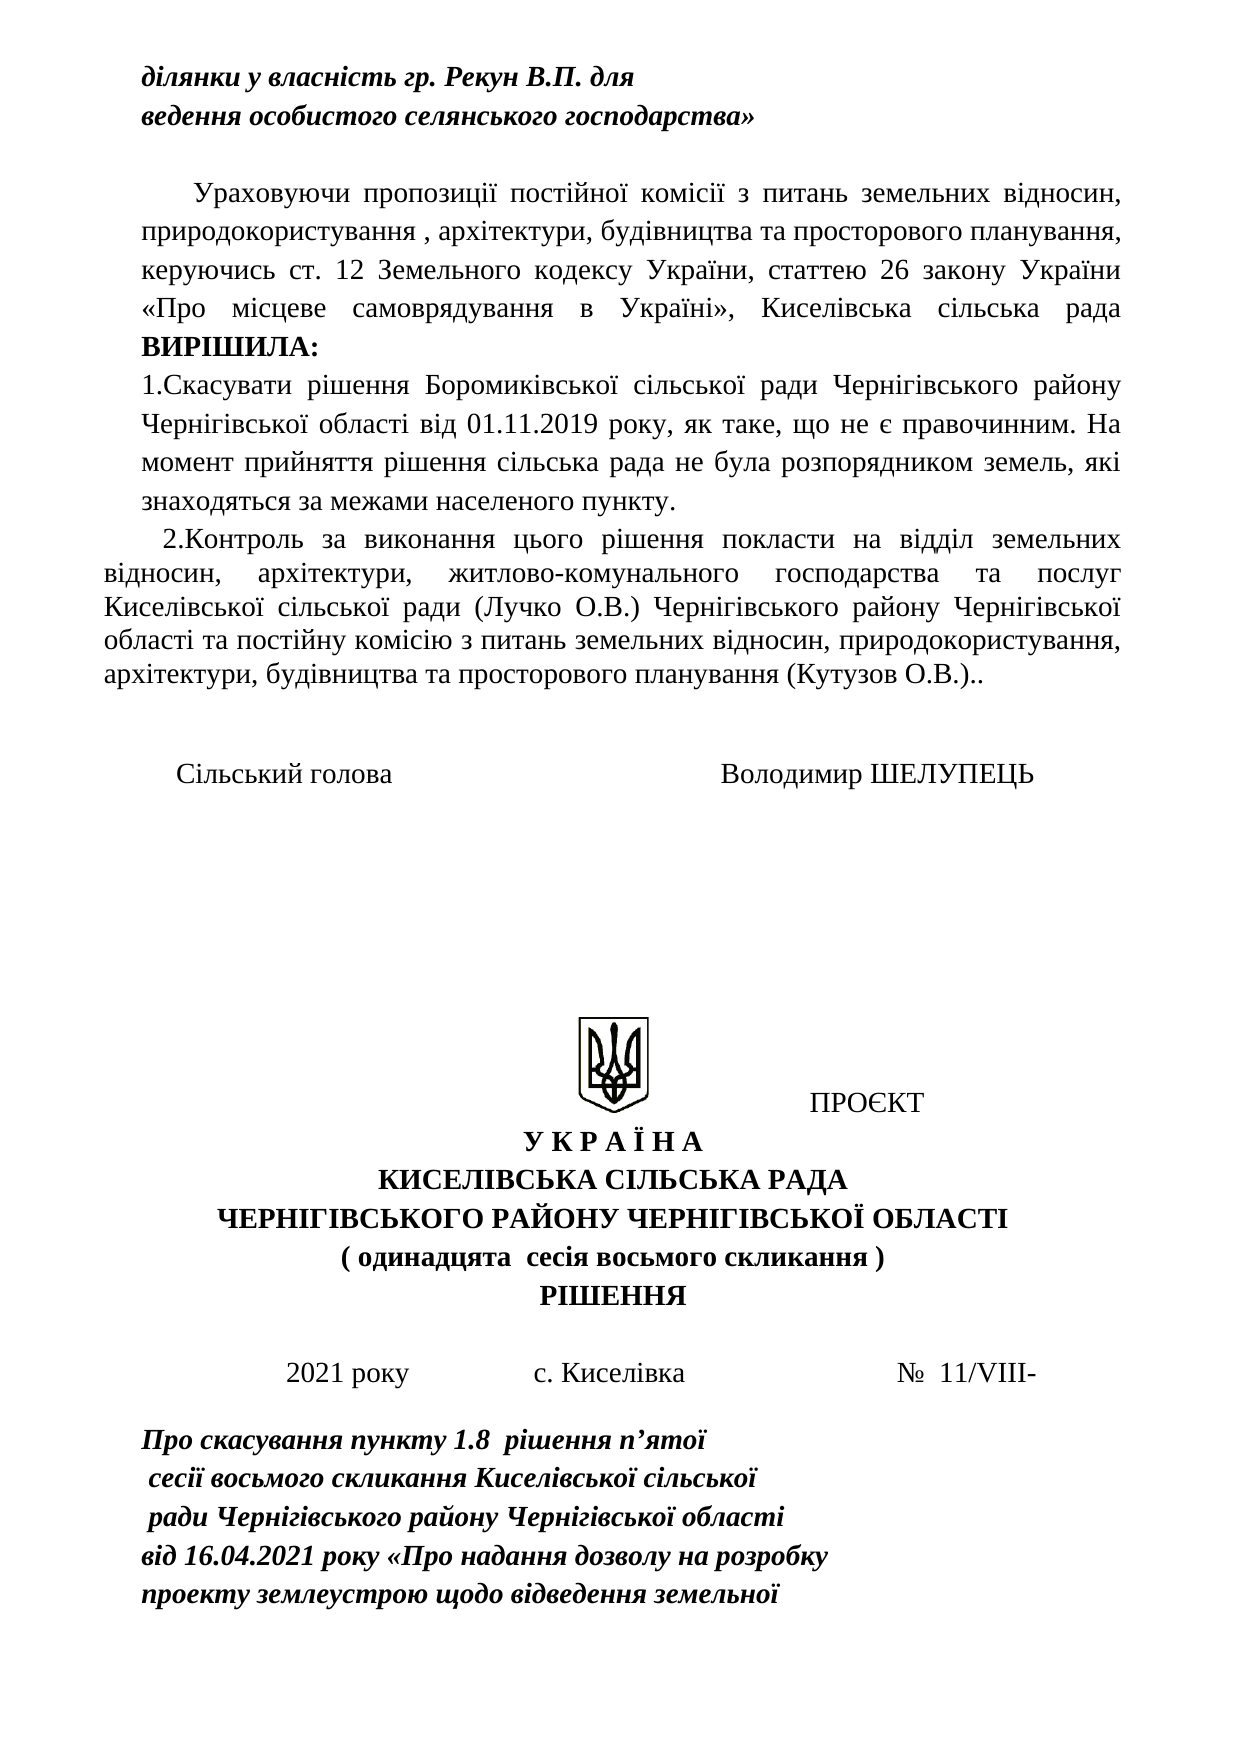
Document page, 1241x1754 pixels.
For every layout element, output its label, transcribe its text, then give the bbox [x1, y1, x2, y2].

text ділянки у власність гр. Рекун В.П. для [141, 59, 1122, 93]
text ЧЕРНІГІВСЬКОГО РАЙОНУ ЧЕРНІГІВСЬКОЇ ОБЛАСТІ [103, 1201, 1122, 1234]
list Сільський голова Володимир ШЕЛУПЕЦЬ [161, 756, 1122, 790]
text 2.Контроль за виконання цього рішення покласти на відділ земельних відносин, архітектури, житлово-комунального господарства та послуг Киселівської сільської ради (Лучко О.В.) Чернігівського району Чернігівської області та постійну комісію з питань земельних відносин, природокористування, архітектури, будівництва та просторового планування (Кутузов О.В.).. [103, 522, 1122, 689]
text РІШЕННЯ [103, 1278, 1122, 1311]
text 2021 року с. Киселівка № 11/VІІІ- [103, 1355, 1122, 1388]
text ( одинадцята сесія восьмого скликання ) [103, 1239, 1122, 1273]
picture [578, 1017, 649, 1113]
text проекту землеустрою щодо відведення земельної [141, 1576, 1122, 1610]
text 1.Скасувати рішення Боромиківської сільської ради Чернігівського району Чернігівської області від 01.11.2019 року, як таке, що не є правочинним. На момент прийняття рішення сільська рада не була розпорядником земель, які знаходяться за межами населеного пункту. [141, 367, 1122, 517]
text КИСЕЛІВСЬКА СІЛЬСЬКА РАДА [103, 1162, 1122, 1196]
text У К Р А Ї Н А [103, 1124, 1122, 1157]
text ПРОЄКТ [103, 1017, 1122, 1119]
text сесії восьмого скликання Киселівської сільської [141, 1461, 1122, 1494]
text від 16.04.2021 року «Про надання дозволу на розробку [141, 1538, 1122, 1571]
text Про скасування пункту 1.8 рішення п’ятої [141, 1422, 1122, 1456]
text ради Чернігівського району Чернігівської області [141, 1499, 1122, 1533]
text ведення особистого селянського господарства» [141, 98, 1122, 131]
text Ураховуючи пропозиції постійної комісії з питань земельних відносин, природокористування , архітектури, будівництва та просторового планування, керуючись ст. 12 Земельного кодексу України, статтею 26 закону України «Про місцеве самоврядування в Україні», Киселівська сільська рада ВИРІШИЛА: [141, 175, 1122, 362]
